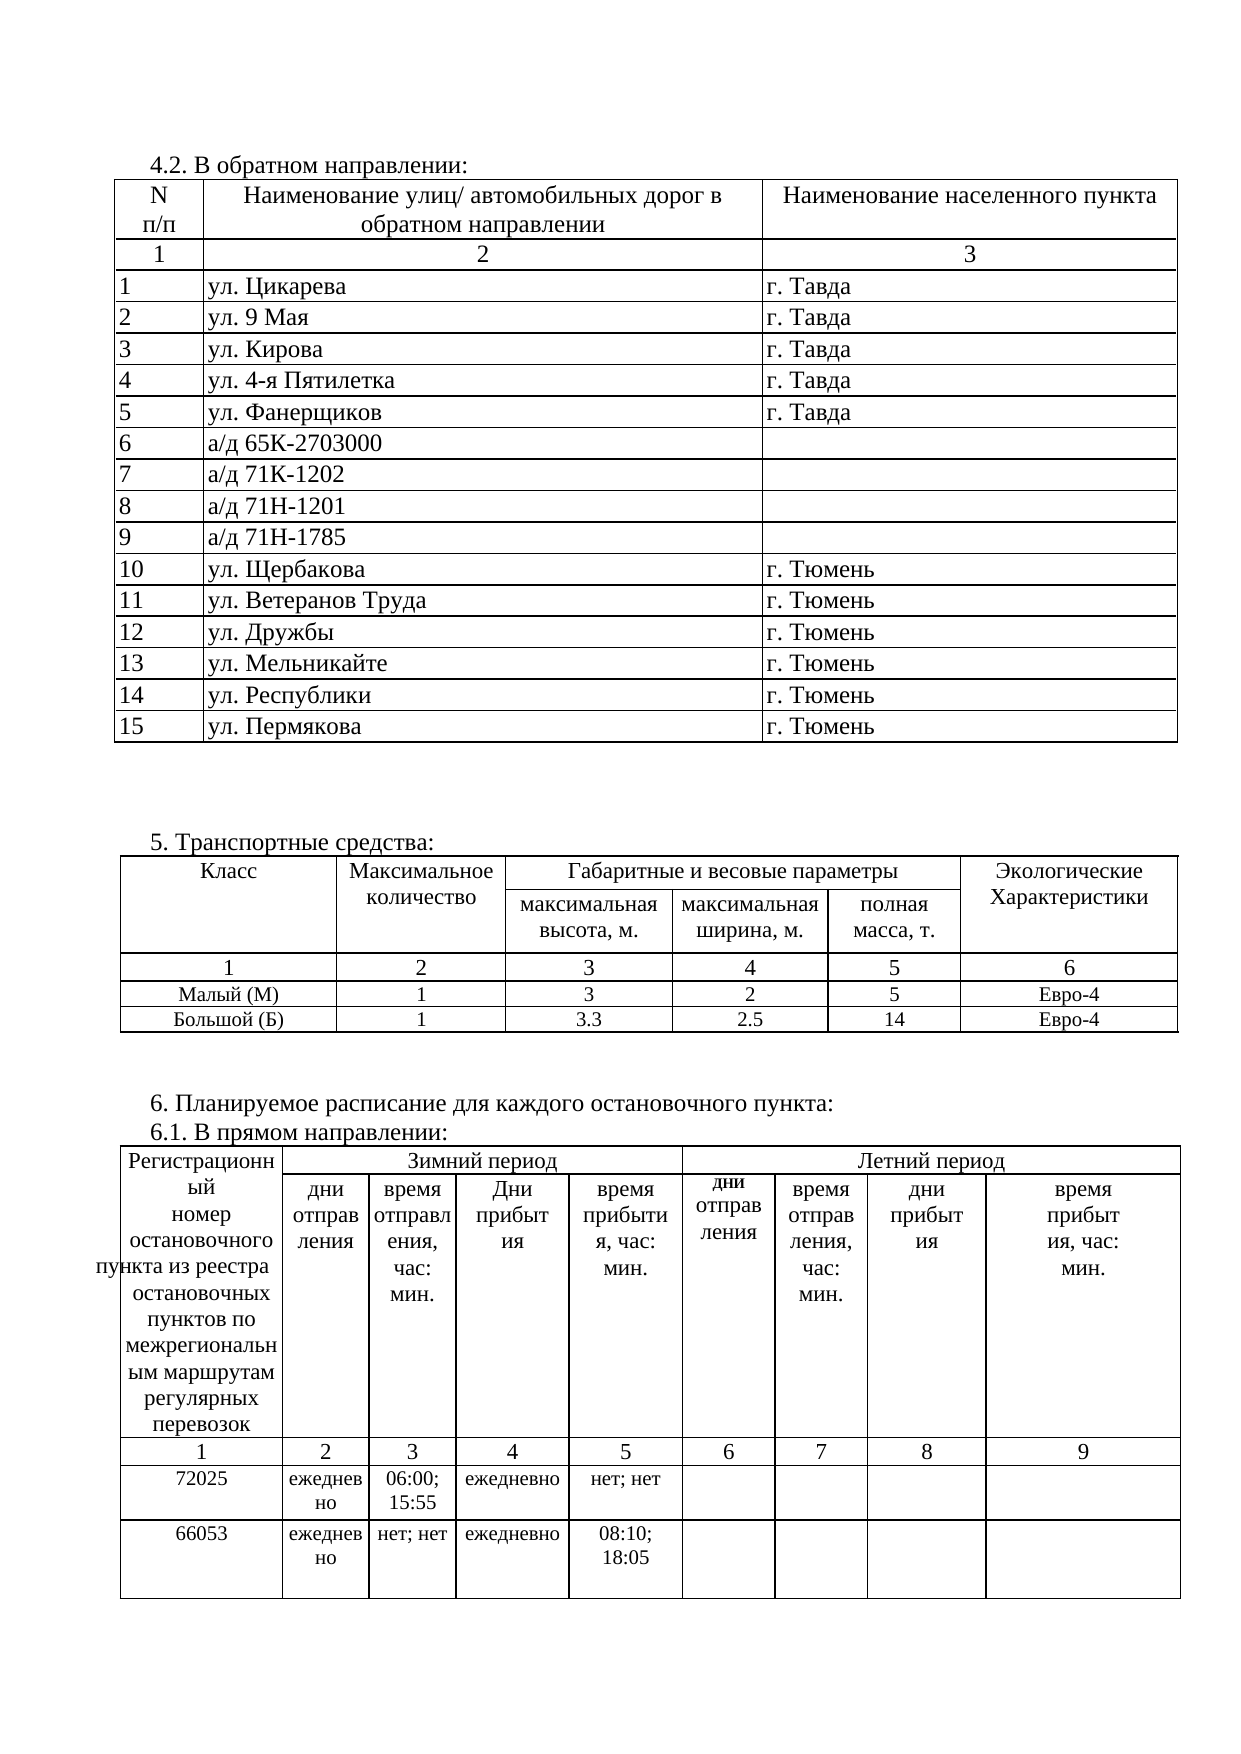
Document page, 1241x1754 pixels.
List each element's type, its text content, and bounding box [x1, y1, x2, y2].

table_cell 5 [115, 396, 203, 427]
table_cell ул. 9 Мая [204, 302, 762, 332]
table_cell дни прибыт ия [868, 1175, 985, 1437]
table_cell 1 [337, 1007, 505, 1031]
table_cell [683, 1466, 774, 1519]
table_cell ул. Фанерщиков [204, 397, 762, 427]
table_cell 6 [683, 1438, 774, 1465]
table_cell Большой (Б) [121, 1007, 336, 1031]
table_cell 15 [115, 711, 203, 741]
table_cell а/д 71Н-1785 [204, 523, 762, 552]
table_cell [763, 490, 1177, 521]
text 6. Планируемое расписание для каждого остановочного пункта: [150, 1088, 1090, 1117]
table_cell время отправ ления, час: мин. [776, 1175, 867, 1437]
table_cell 9 [115, 522, 203, 552]
table_cell г. Тавда [763, 364, 1177, 395]
table_cell Евро-4 [961, 1007, 1177, 1031]
table_cell а/д 71Н-1201 [204, 491, 762, 521]
table_cell 6 [961, 954, 1177, 980]
table_cell г. Тюмень [763, 647, 1177, 678]
table_cell 72025 [121, 1466, 282, 1519]
table_cell время отправл ения, час: мин. [370, 1175, 455, 1437]
table_header Наименование улиц/ автомобильных дорог в обратном направлении [204, 180, 762, 238]
table_cell г. Тюмень [763, 584, 1177, 615]
table_cell ул. Мельникайте [204, 648, 762, 678]
table_cell 4 [673, 954, 827, 980]
table_cell время прибыт ия, час: мин. [987, 1175, 1180, 1437]
table_header Класс [121, 857, 336, 952]
text 4.2. В обратном направлении: [150, 150, 1090, 179]
table_cell время прибыти я, час: мин. [570, 1175, 682, 1437]
table_cell [776, 1466, 867, 1519]
table_cell 7 [776, 1438, 867, 1465]
table_cell [683, 1521, 774, 1597]
table_cell г. Тавда [763, 332, 1177, 364]
table_cell [763, 521, 1177, 552]
table_cell 3 [763, 238, 1177, 269]
table_cell ул. Республики [204, 680, 762, 710]
table_cell ул. Пермякова [204, 711, 762, 741]
table_cell [868, 1521, 985, 1597]
table_cell 3 [370, 1438, 455, 1465]
table_cell 66053 [121, 1521, 282, 1597]
table_cell Евро-4 [961, 982, 1177, 1006]
table_cell 12 [115, 616, 203, 647]
table_cell ДНИ отправ ления [683, 1175, 774, 1437]
table_cell Дни прибыт ия [457, 1175, 568, 1437]
table_cell 5 [829, 982, 960, 1006]
table_cell 06:00; 15:55 [370, 1466, 455, 1519]
table_cell ежедневно [283, 1521, 368, 1597]
table_cell 1 [115, 239, 203, 269]
table_cell [987, 1521, 1180, 1597]
table_cell 13 [115, 648, 203, 678]
table_cell ул. 4-я Пятилетка [204, 365, 762, 395]
table_cell а/д 71К-1202 [204, 460, 762, 489]
table_cell 5 [570, 1438, 682, 1465]
table_cell 1 [115, 270, 203, 301]
table_cell [868, 1466, 985, 1519]
table_cell г. Тавда [763, 301, 1177, 332]
table_cell 6 [115, 428, 203, 458]
table_header Габаритные и весовые параметры [506, 857, 960, 889]
table_cell 2 [283, 1438, 368, 1465]
table_cell нет; нет [370, 1521, 455, 1597]
table_cell нет; нет [570, 1466, 682, 1519]
table_cell 14 [829, 1007, 960, 1031]
table_cell а/д 65К-2703000 [204, 428, 762, 458]
table_cell 8 [115, 491, 203, 521]
table_cell ул. Кирова [204, 334, 762, 364]
table_cell 3.3 [506, 1007, 672, 1031]
table_cell 8 [868, 1438, 985, 1465]
table_cell ул. Щербакова [204, 554, 762, 584]
table_cell г. Тюмень [763, 678, 1177, 710]
text 5. Транспортные средства: [150, 827, 1090, 855]
table_cell 3 [506, 954, 672, 980]
table_cell ежедневно [457, 1521, 568, 1597]
table_header N п/п [115, 180, 203, 238]
table_cell 4 [457, 1438, 568, 1465]
table_header Максимальное количество [337, 857, 505, 952]
table_cell ежедневно [283, 1466, 368, 1519]
table_header Наименование населенного пункта [763, 180, 1177, 238]
table_cell дни отправ ления [283, 1175, 368, 1437]
table_cell ул. Цикарева [204, 271, 762, 301]
table_cell 3 [115, 333, 203, 364]
table_cell [763, 427, 1177, 458]
table_header Зимний период [283, 1147, 682, 1173]
table_cell максимальная ширина, м. [673, 890, 827, 952]
table_cell 9 [987, 1438, 1180, 1465]
table_cell г. Тюмень [763, 710, 1177, 741]
table_cell [776, 1521, 867, 1597]
table_cell ежедневно [457, 1466, 568, 1519]
table_cell 14 [115, 679, 203, 710]
table_cell 08:10; 18:05 [570, 1521, 682, 1597]
table_cell 2 [673, 982, 827, 1006]
table_cell 4 [115, 365, 203, 395]
table_cell 1 [337, 982, 505, 1006]
table_header Летний период [683, 1147, 1180, 1173]
table_cell г. Тюмень [763, 615, 1177, 647]
table_cell 11 [115, 585, 203, 615]
table_cell 5 [829, 954, 960, 980]
table_cell [987, 1466, 1180, 1519]
table_cell г. Тавда [763, 269, 1177, 301]
table_header Экологические Характеристики [961, 857, 1177, 952]
text 6.1. В прямом направлении: [150, 1117, 1090, 1145]
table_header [121, 1147, 282, 1437]
table_cell ул. Дружбы [204, 617, 762, 647]
table_cell г. Тавда [763, 395, 1177, 427]
table_cell 3 [506, 982, 672, 1006]
table_cell 2.5 [673, 1007, 827, 1031]
table_cell 7 [115, 459, 203, 489]
table_cell Малый (М) [121, 982, 336, 1006]
table_cell полная масса, т. [829, 890, 960, 952]
table_cell 1 [121, 954, 336, 980]
table_cell г. Тюмень [763, 553, 1177, 584]
table_cell 1 [121, 1438, 282, 1465]
table_cell ул. Ветеранов Труда [204, 586, 762, 615]
table_cell 2 [115, 302, 203, 332]
table_cell 2 [204, 240, 762, 269]
table_cell максимальная высота, м. [506, 890, 672, 952]
table_cell 10 [115, 554, 203, 584]
table_cell 2 [337, 954, 505, 980]
table_cell [763, 458, 1177, 489]
